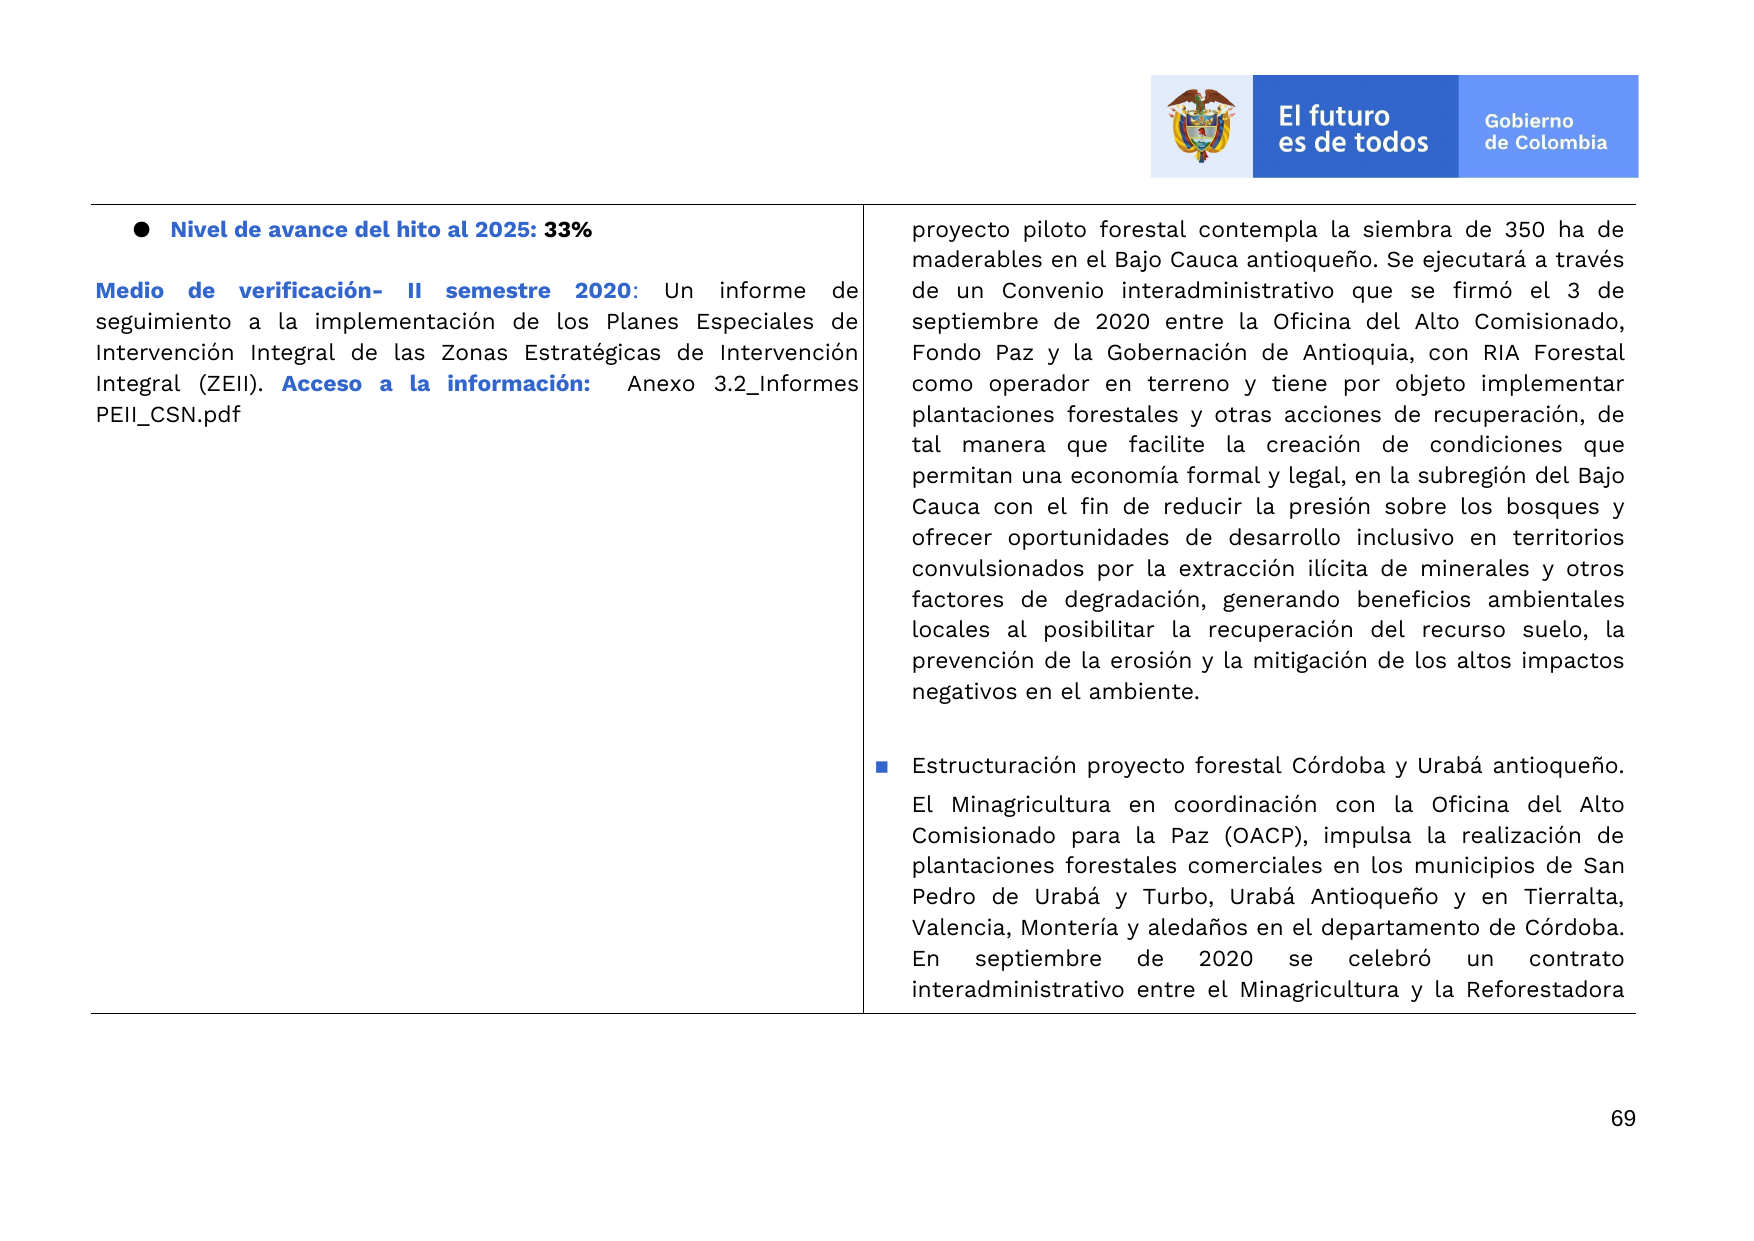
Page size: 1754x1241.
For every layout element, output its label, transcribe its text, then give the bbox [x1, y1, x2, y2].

picture [1150, 75, 1639, 178]
